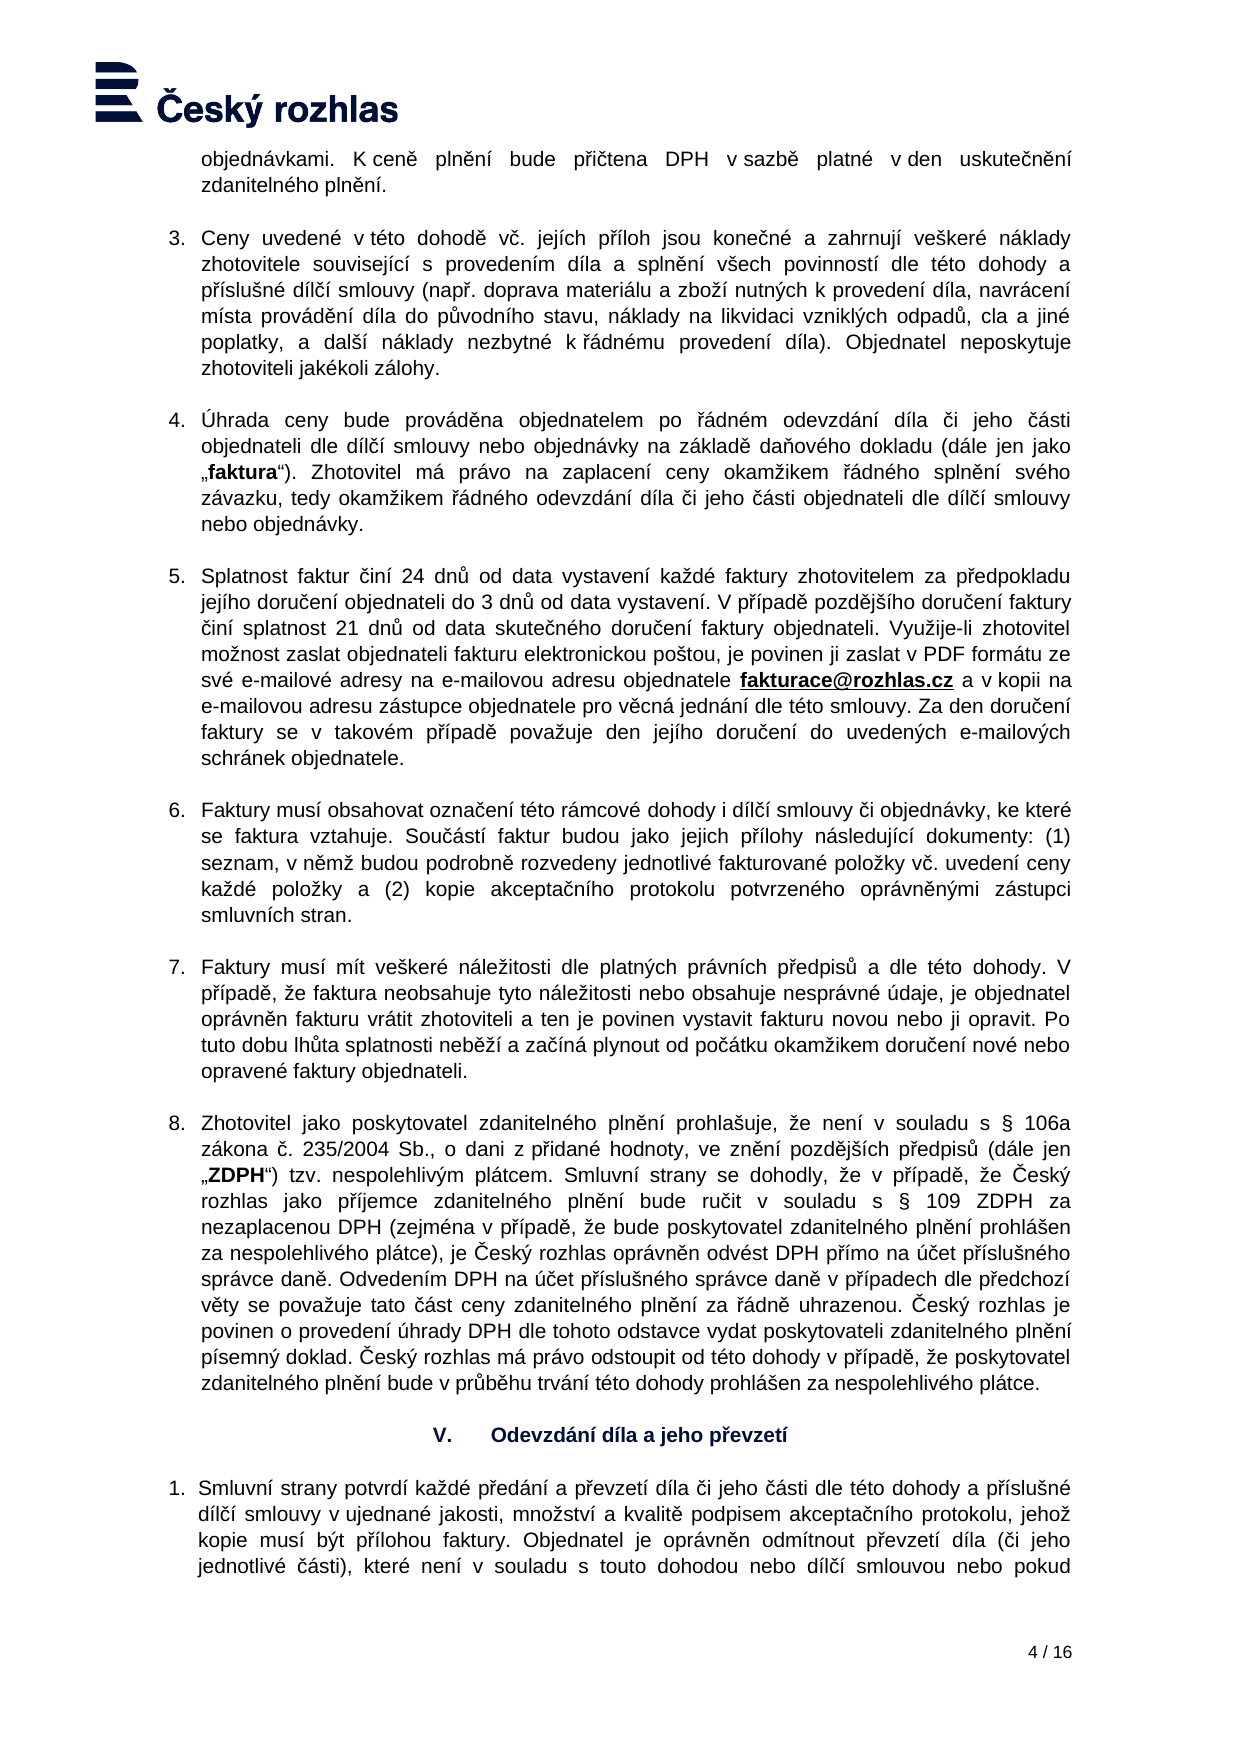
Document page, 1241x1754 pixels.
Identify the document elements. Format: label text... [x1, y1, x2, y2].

list Úhrada ceny bude prováděna objednatelem po řádném odevzdání díla či jeho části objednateli dle dílčí smlouvy nebo objednávky na základě daňového dokladu (dále jen jako „faktura“). Zhotovitel má právo na zaplacení ceny okamžikem řádného splnění svého závazku, tedy okamžikem řádného odevzdání díla či jeho části objednateli dle dílčí smlouvy nebo objednávky. [168, 406, 1072, 537]
list Zhotovitel jako poskytovatel zdanitelného plnění prohlašuje, že není v souladu s § 106a zákona č. 235/2004 Sb., o dani z přidané hodnoty, ve znění pozdějších předpisů (dále jen „ZDPH“) tzv. nespolehlivým plátcem. Smluvní strany se dohodly, že v případě, že Český rozhlas jako příjemce zdanitelného plnění bude ručit v souladu s § 109 ZDPH za nezaplacenou DPH (zejména v případě, že bude poskytovatel zdanitelného plnění prohlášen za nespolehlivého plátce), je Český rozhlas oprávněn odvést DPH přímo na účet příslušného správce daně. Odvedením DPH na účet příslušného správce daně v případech dle předchozí věty se považuje tato část ceny zdanitelného plnění za řádně uhrazenou. Český rozhlas je povinen o provedení úhrady DPH dle tohoto odstavce vydat poskytovateli zdanitelného plnění písemný doklad. Český rozhlas má právo odstoupit od této dohody v případě, že poskytovatel zdanitelného plnění bude v průběhu trvání této dohody prohlášen za nespolehlivého plátce. [168, 1109, 1072, 1396]
list Faktury musí obsahovat označení této rámcové dohody i dílčí smlouvy či objednávky, ke které se faktura vztahuje. Součástí faktur budou jako jejich přílohy následující dokumenty: (1) seznam, v němž budou podrobně rozvedeny jednotlivé fakturované položky vč. uvedení ceny každé položky a (2) kopie akceptačního protokolu potvrzeného oprávněnými zástupci smluvních stran. [168, 797, 1072, 927]
list Ceny uvedené v této dohodě vč. jejích příloh jsou konečné a zahrnují veškeré náklady zhotovitele související s provedením díla a splnění všech povinností dle této dohody a příslušné dílčí smlouvy (např. doprava materiálu a zboží nutných k provedení díla, navrácení místa provádění díla do původního stavu, náklady na likvidaci vzniklých odpadů, cla a jiné poplatky, a další náklady nezbytné k řádnému provedení díla). Objednatel neposkytuje zhotoviteli jakékoli zálohy. [168, 224, 1072, 380]
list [168, 146, 1072, 198]
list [168, 1474, 1072, 1578]
list Splatnost faktur činí 24 dnů od data vystavení každé faktury zhotovitelem za předpokladu jejího doručení objednateli do 3 dnů od data vystavení. V případě pozdějšího doručení faktury činí splatnost 21 dnů od data skutečného doručení faktury objednateli. Využije-li zhotovitel možnost zaslat objednateli fakturu elektronickou poštou, je povinen ji zaslat v PDF formátu ze své e-mailové adresy na e-mailovou adresu objednatele fakturace@rozhlas.cz a v kopii na e-mailovou adresu zástupce objednatele pro věcná jednání dle této smlouvy. Za den doručení faktury se v takovém případě považuje den jejího doručení do uvedených e-mailových schránek objednatele. [168, 563, 1072, 771]
subtitle Odevzdání díla a jeho převzetí [168, 1422, 1072, 1448]
list Faktury musí mít veškeré náležitosti dle platných právních předpisů a dle této dohody. V případě, že faktura neobsahuje tyto náležitosti nebo obsahuje nesprávné údaje, je objednatel oprávněn fakturu vrátit zhotoviteli a ten je povinen vystavit fakturu novou nebo ji opravit. Po tuto dobu lhůta splatnosti neběží a začíná plynout od počátku okamžikem doručení nové nebo opravené faktury objednateli. [168, 953, 1072, 1083]
picture [95, 62, 398, 128]
